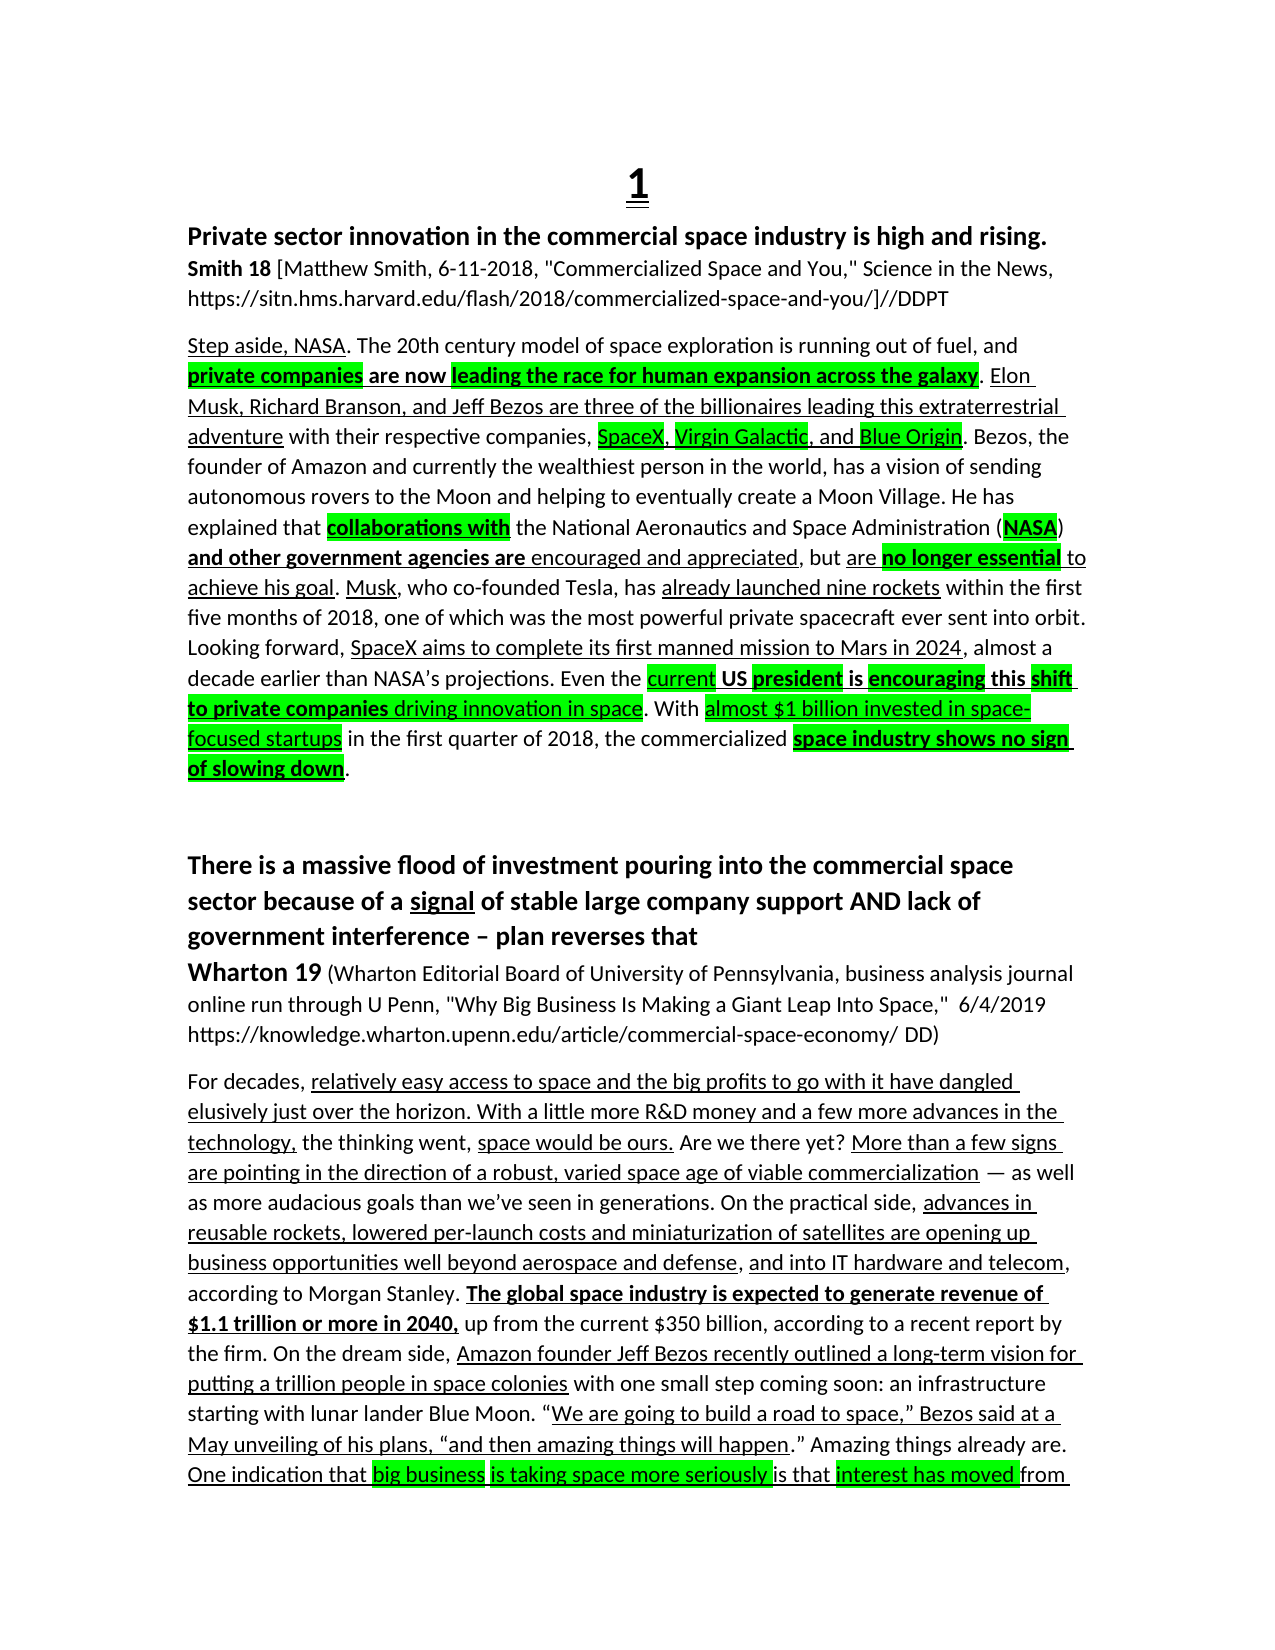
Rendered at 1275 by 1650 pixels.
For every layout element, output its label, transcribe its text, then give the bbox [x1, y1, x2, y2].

subtitle Private sector innovation in the commercial space industry is high and rising. [187, 219, 1087, 252]
text Smith 18 [Matthew Smith, 6-11-2018, "Commercialized Space and You," Science in the News, https://sitn.hms.harvard.edu/flash/2018/commercialized-space-and-you/]//DDPT [187, 254, 1087, 312]
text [187, 1067, 1087, 1488]
text Step aside, NASA. The 20th century model of space exploration is running out of fuel, and private companies are now leading the race for human expansion across the galaxy. Elon Musk, Richard Branson, and Jeff Bezos are three of the billionaires leading this extraterrestrial adventure with their respective companies, SpaceX, Virgin Galactic, and Blue Origin. Bezos, the founder of Amazon and currently the wealthiest person in the world, has a vision of sending autonomous rovers to the Moon and helping to eventually create a Moon Village. He has explained that collaborations with the National Aeronautics and Space Administration (NASA) and other government agencies are encouraged and appreciated, but are no longer essential to achieve his goal. Musk, who co-founded Tesla, has already launched nine rockets within the first five months of 2018, one of which was the most powerful private spacecraft ever sent into orbit. Looking forward, SpaceX aims to complete its first manned mission to Mars in 2024, almost a decade earlier than NASA’s projections. Even the current US president is encouraging this shift to private companies driving innovation in space. With almost $1 billion invested in space-focused startups in the first quarter of 2018, the commercialized space industry shows no sign of slowing down. [187, 331, 1087, 782]
text Wharton 19 (Wharton Editorial Board of University of Pennsylvania, business analysis journal online run through U Penn, "Why Big Business Is Making a Giant Leap Into Space," 6/4/2019 https://knowledge.wharton.upenn.edu/article/commercial-space-economy/ DD) [187, 955, 1087, 1048]
subtitle There is a massive flood of investment pouring into the commercial space sector because of a signal of stable large company support AND lack of government interference – plan reverses that [187, 848, 1087, 952]
subtitle 1 [187, 154, 1087, 210]
